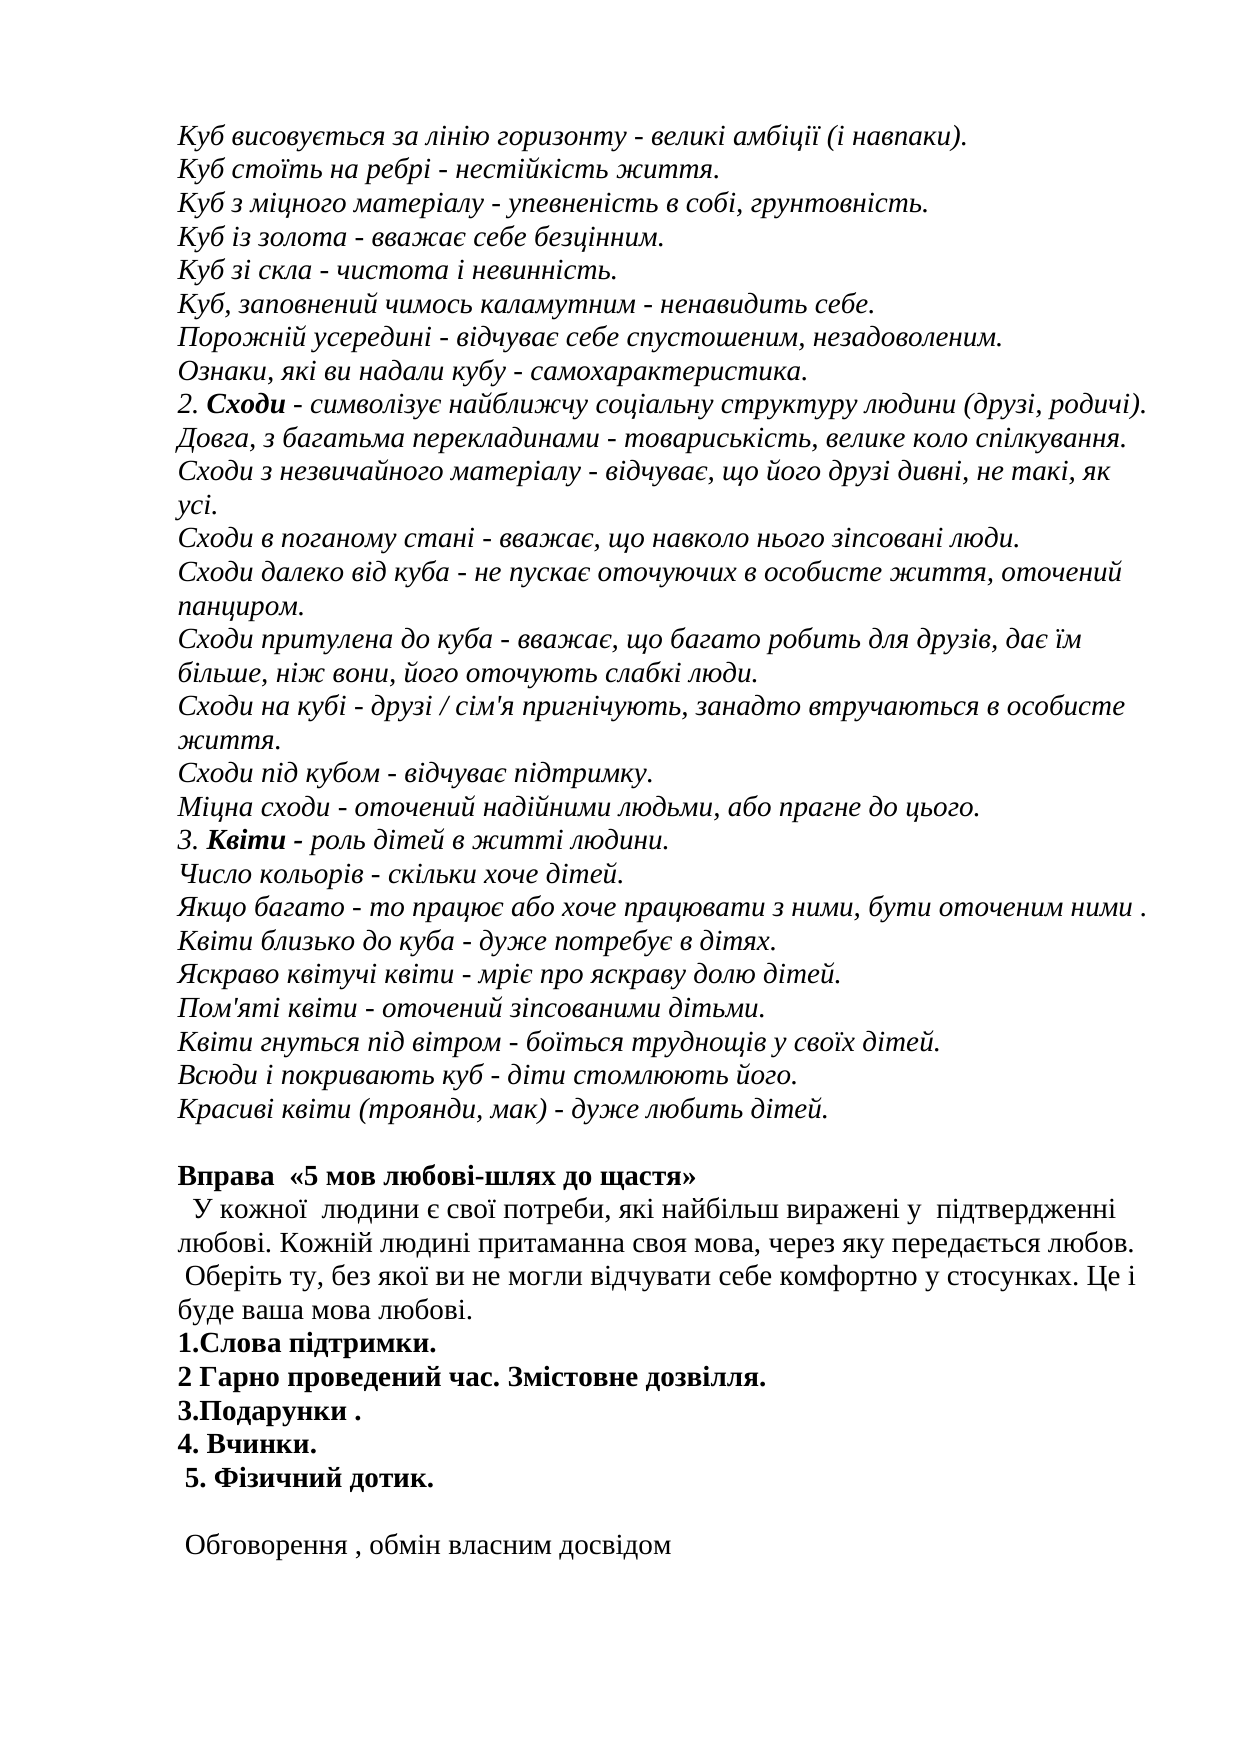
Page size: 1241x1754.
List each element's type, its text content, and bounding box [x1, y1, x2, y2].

text Пом'яті квіти - оточений зіпсованими дітьми. [177, 990, 1152, 1024]
text Куб, заповнений чимось каламутним - ненавидить себе. [177, 286, 1152, 319]
text Вправа «5 мов любові-шлях до щастя» [177, 1158, 1152, 1191]
text Обговорення , обмін власним досвідом [177, 1527, 1152, 1560]
text Порожній усередині - відчуває себе спустошеним, незадоволеним. [177, 319, 1152, 353]
text Куб з міцного матеріалу - упевненість в собі, грунтовність. [177, 185, 1152, 219]
text Сходи під кубом - відчуває підтримку. [177, 755, 1152, 789]
text Міцна сходи - оточений надійними людьми, або прагне до цього. [177, 789, 1152, 822]
text Куб висовується за лінію горизонту - великі амбіції (і навпаки). [177, 118, 1152, 152]
text Сходи з незвичайного матеріалу - відчуває, що його друзі дивні, не такі, як усі. [177, 453, 1152, 521]
text Всюди і покривають куб - діти стомлюють його. [177, 1057, 1152, 1091]
text Куб зі скла - чистота і невинність. [177, 252, 1152, 286]
text У кожної людини є свої потреби, які найбільш виражені у підтвердженні любові. Кожній людині притаманна своя мова, через яку передається любов. [177, 1191, 1152, 1258]
text Красиві квіти (троянди, мак) - дуже любить дітей. [177, 1091, 1152, 1124]
text 4. Вчинки. [177, 1426, 1152, 1460]
text Сходи притулена до куба - вважає, що багато робить для друзів, дає їм більше, ніж вони, його оточують слабкі люди. [177, 621, 1152, 688]
text Сходи на кубі - друзі / сім'я пригнічують, занадто втручаються в особисте життя. [177, 688, 1152, 755]
text Сходи в поганому стані - вважає, що навколо нього зіпсовані люди. [177, 521, 1152, 554]
text 2. Сходи - символізує найближчу соціальну структуру людини (друзі, родичі). [177, 386, 1152, 420]
text 3. Квіти - роль дітей в житті людини. [177, 822, 1152, 856]
text Ознаки, які ви надали кубу - самохарактеристика. [177, 353, 1152, 386]
text Квіти близько до куба - дуже потребує в дітях. [177, 923, 1152, 957]
text Довга, з багатьма перекладинами - товариськість, велике коло спілкування. [177, 420, 1152, 453]
text Сходи далеко від куба - не пускає оточуючих в особисте життя, оточений панциром. [177, 554, 1152, 621]
text Куб стоїть на ребрі - нестійкість життя. [177, 152, 1152, 185]
text Яскраво квітучі квіти - мріє про яскраву долю дітей. [177, 957, 1152, 990]
text Число кольорів - скільки хоче дітей. [177, 856, 1152, 889]
text Квіти гнуться під вітром - боїться труднощів у своїх дітей. [177, 1024, 1152, 1057]
text Оберіть ту, без якої ви не могли відчувати себе комфортно у стосунках. Це і буде ваша мова любові. [177, 1258, 1152, 1326]
text 3.Подарунки . [177, 1393, 1152, 1426]
text 1.Слова підтримки. [177, 1326, 1152, 1359]
text 5. Фізичний дотик. [177, 1460, 1152, 1493]
text Якщо багато - то працює або хоче працювати з ними, бути оточеним ними . [177, 889, 1152, 923]
text 2 Гарно проведений час. Змістовне дозвілля. [177, 1359, 1152, 1393]
text Куб із золота - вважає себе безцінним. [177, 219, 1152, 252]
